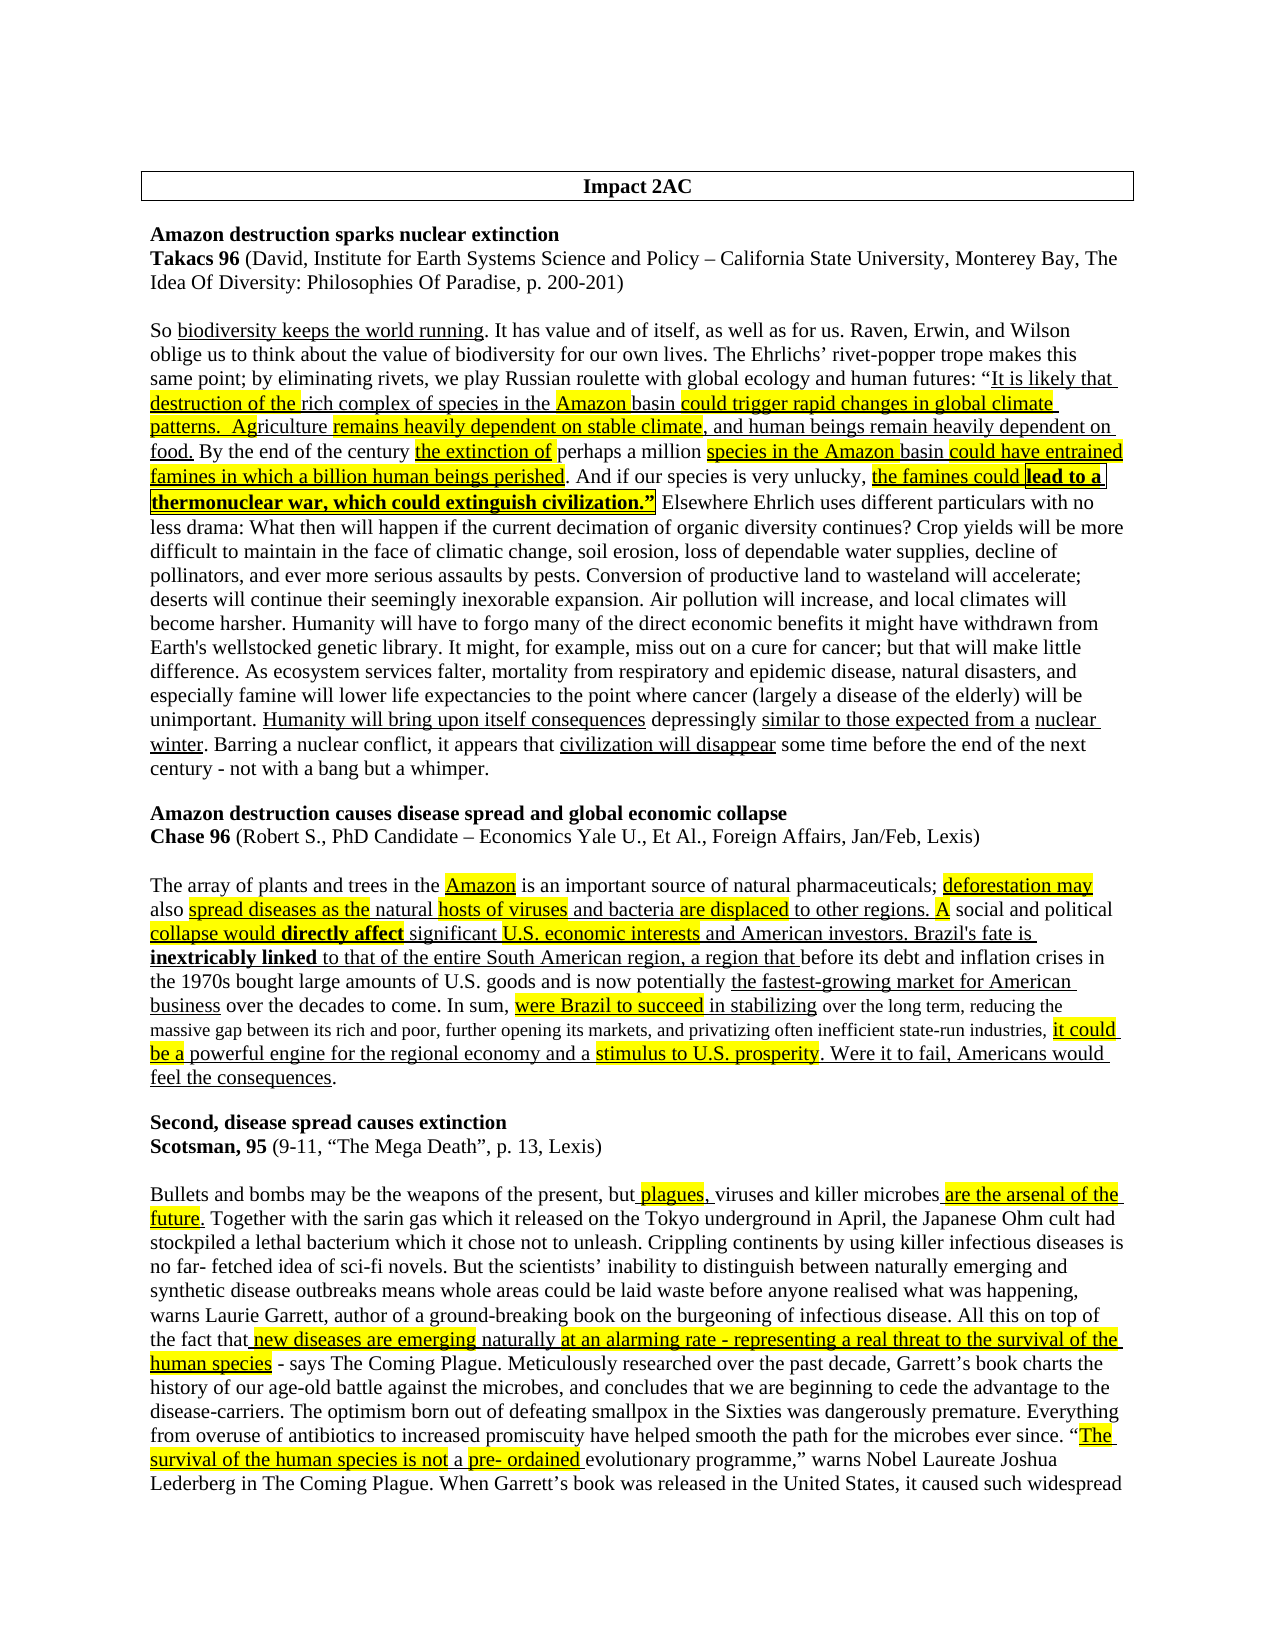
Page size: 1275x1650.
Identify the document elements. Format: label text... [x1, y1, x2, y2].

subtitle Amazon destruction sparks nuclear extinction [150, 222, 1125, 246]
text So biodiversity keeps the world running. It has value and of itself, as well as for us. Raven, Erwin, and oblige us to think about the value of biodiversity for our own lives. The Ehrlichs’ rivet-popper trope makes this same point; by eliminating rivets, we play Russian roulette with global ecology and human futures: “It is likely that destruction of the rich complex of species in the Amazon basin could trigger rapid changes in global climate patterns. Agriculture remains heavily dependent on stable climate, and human beings remain heavily dependent on food. By the end of the century the extinction of perhaps a million species in the Amazon basin could have entrained famines in which a billion human beings perished. And if our species is very unlucky, the famines could lead to a thermonuclear war, which could extinguish civilization.” Elsewhere Ehrlich uses different particulars with no less drama: What then will happen if the current decimation of organic diversity continues? Crop yields will be more difficult to maintain in the face of climatic change, soil erosion, loss of dependable water supplies, decline of pollinators, and ever more serious assaults by pests. Conversion of productive land to wasteland will accelerate; deserts will continue their seemingly inexorable expansion. Air pollution will increase, and local climates will become harsher. Humanity will have to forgo many of the direct economic benefits it might have withdrawn from Earth's wellstocked genetic library. It might, for example, miss out on a cure for cancer; but that will make little difference. As ecosystem services falter, mortality from respiratory and epidemic disease, natural disasters, and especially famine will lower life expectancies to the point where cancer (largely a disease of the elderly) will be unimportant. Humanity will bring upon itself consequences depressingly similar to those expected from a nuclear winter. Barring a nuclear conflict, it appears that civilization will disappear some time before the end of the next century - not with a bang but a whimper. [150, 318, 1125, 779]
text Takacs 96 (David, Institute for Earth Systems Science and Policy – California State University, Monterey Bay, The Idea Of Diversity: Philosophies Of Paradise, p. 200-201) [150, 246, 1125, 294]
subtitle Amazon destruction causes disease spread and global economic collapse [150, 800, 1125, 824]
subtitle Second, disease spread causes extinction [150, 1110, 1125, 1134]
text Scotsman, 95 (9-11, “The Mega Death”, p. 13, Lexis) [150, 1134, 1125, 1158]
text Chase 96 (Robert S., PhD Candidate – Economics Yale U., Et Al., Foreign Affairs, Jan/Feb, Lexis) [150, 824, 1125, 848]
text The array of plants and trees in the Amazon is an important source of natural pharmaceuticals; deforestation may also spread diseases as the natural hosts of viruses and bacteria are displaced to other regions. A social and political collapse would directly affect significant economic interests and American investors. Brazil's fate is inextricably linked to that of the entire South American region, a region that before its debt and inflation crises in the 1970s bought large amounts of goods and is now potentially the fastest-growing market for American business over the decades to come. In sum, were to succeed in stabilizing over the long term, reducing the massive gap between its rich and poor, further opening its markets, and privatizing often inefficient state-run industries, it could be a powerful engine for the regional economy and a stimulus to prosperity. Were it to fail, Americans would feel the consequences. [150, 873, 1125, 1089]
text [150, 1182, 1125, 1495]
subtitle Impact 2AC [142, 172, 1133, 200]
